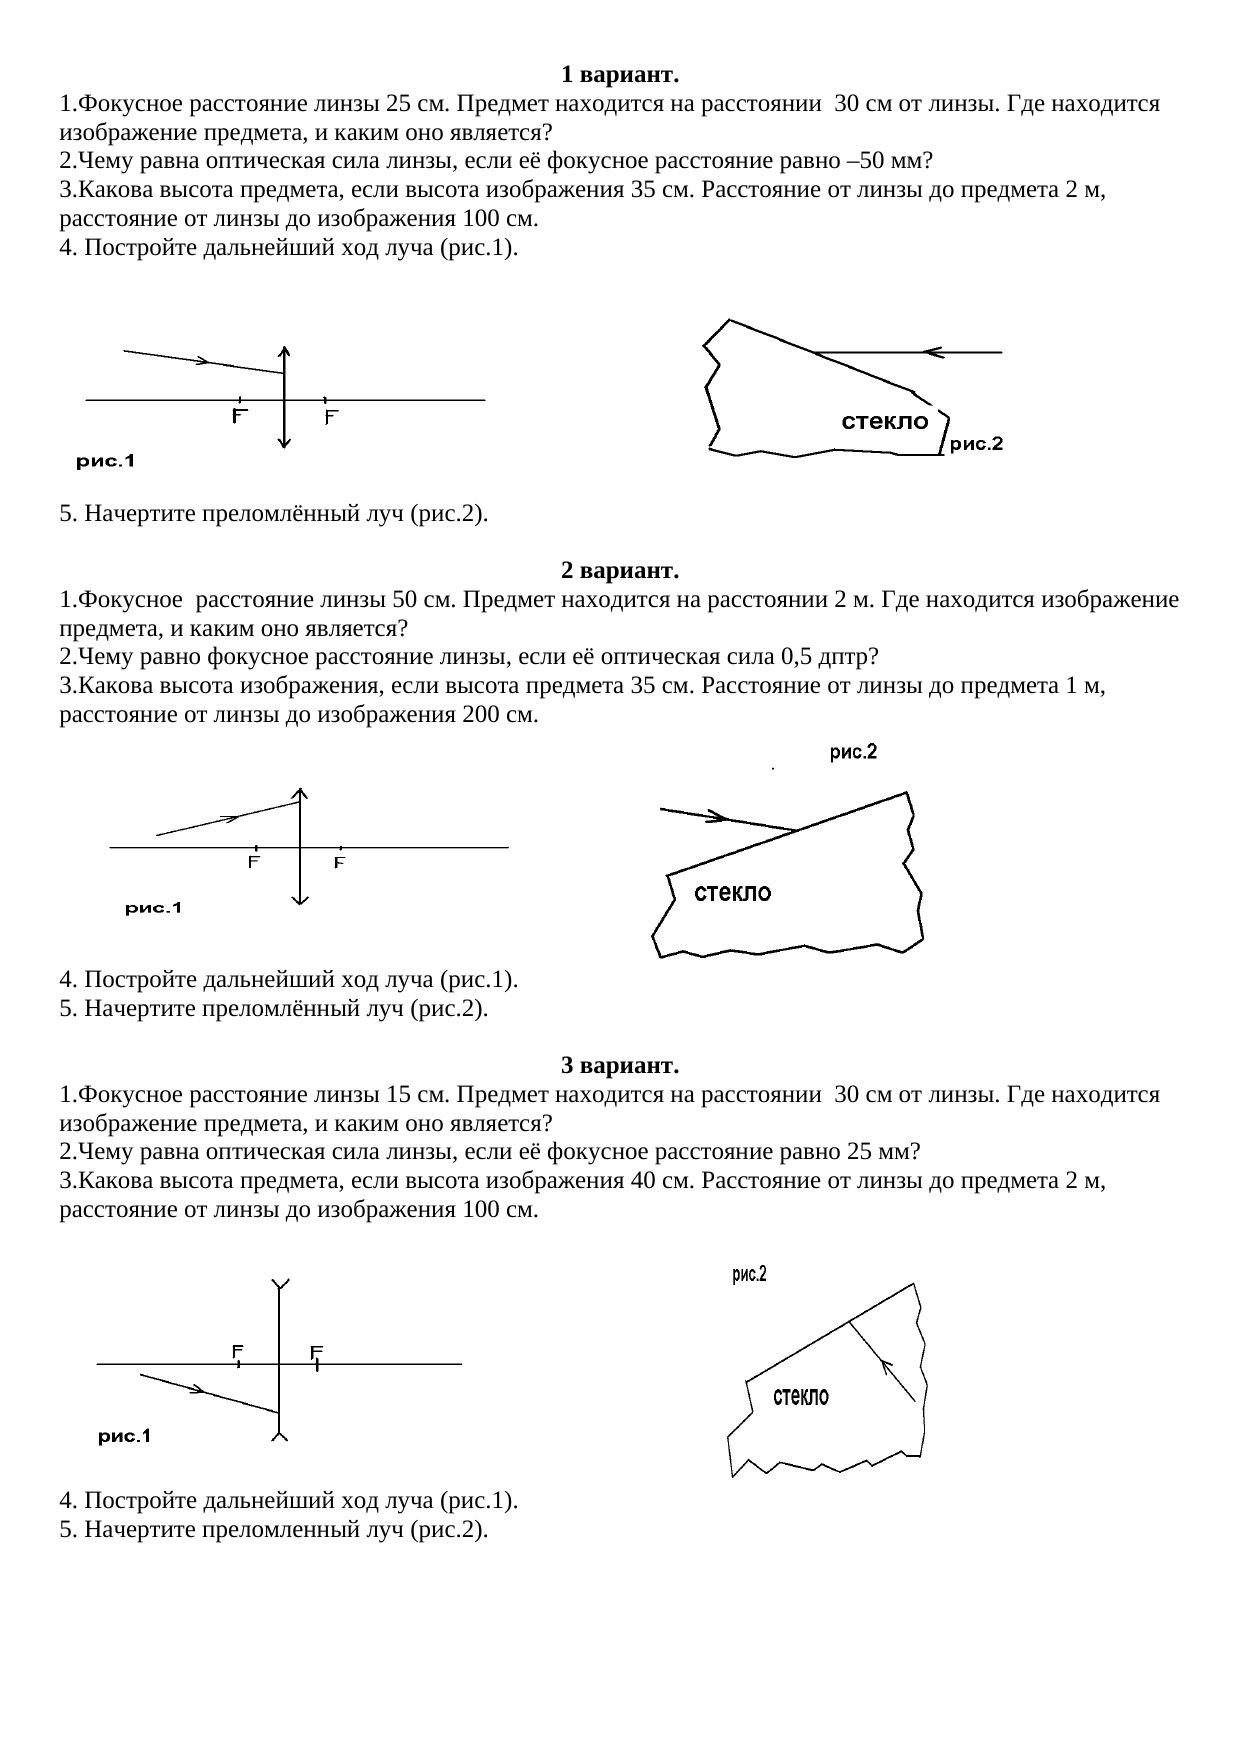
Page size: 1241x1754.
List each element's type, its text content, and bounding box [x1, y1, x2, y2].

text 2 вариант. [59, 555, 1181, 584]
text 1 вариант. [59, 59, 1181, 88]
text 2.Чему равна оптическая сила линзы, если её фокусное расстояние равно 25 мм? [59, 1136, 1181, 1165]
picture [720, 1245, 958, 1485]
text 1.Фокусное расстояние линзы 15 см. Предмет находится на расстоянии 30 см от линзы. Где находится изображение предмета, и каким оно является? [59, 1079, 1181, 1136]
text 3.Какова высота предмета, если высота изображения 35 см. Расстояние от линзы до предмета 2 м, расстояние от линзы до изображения 100 см. [59, 174, 1181, 232]
text 3.Какова высота изображения, если высота предмета 35 см. Расстояние от линзы до предмета 1 м, расстояние от линзы до изображения 200 см. [59, 670, 1181, 728]
text 3.Какова высота предмета, если высота изображения 40 см. Расстояние от линзы до предмета 2 м, расстояние от линзы до изображения 100 см. [59, 1165, 1181, 1223]
picture [75, 1260, 481, 1468]
text 2.Чему равно фокусное расстояние линзы, если её оптическая сила 0,5 дптр? [59, 641, 1181, 670]
text 4. Постройте дальнейший ход луча (рис.1). [59, 232, 1181, 260]
picture [645, 260, 1021, 462]
picture [630, 735, 960, 964]
picture [90, 765, 525, 930]
text 5. Начертите преломлённый луч (рис.2). [59, 993, 1181, 1021]
text 3 вариант. [59, 1050, 1181, 1079]
text 5. Начертите преломленный луч (рис.2). [59, 1514, 1181, 1542]
text 2.Чему равна оптическая сила линзы, если её фокусное расстояние равно –50 мм? [59, 145, 1181, 174]
text 1.Фокусное расстояние линзы 25 см. Предмет находится на расстоянии 30 см от линзы. Где находится изображение предмета, и каким оно является? [59, 88, 1181, 145]
picture [60, 300, 511, 498]
text 1.Фокусное расстояние линзы 50 см. Предмет находится на расстоянии 2 м. Где находится изображение предмета, и каким оно является? [59, 584, 1181, 641]
